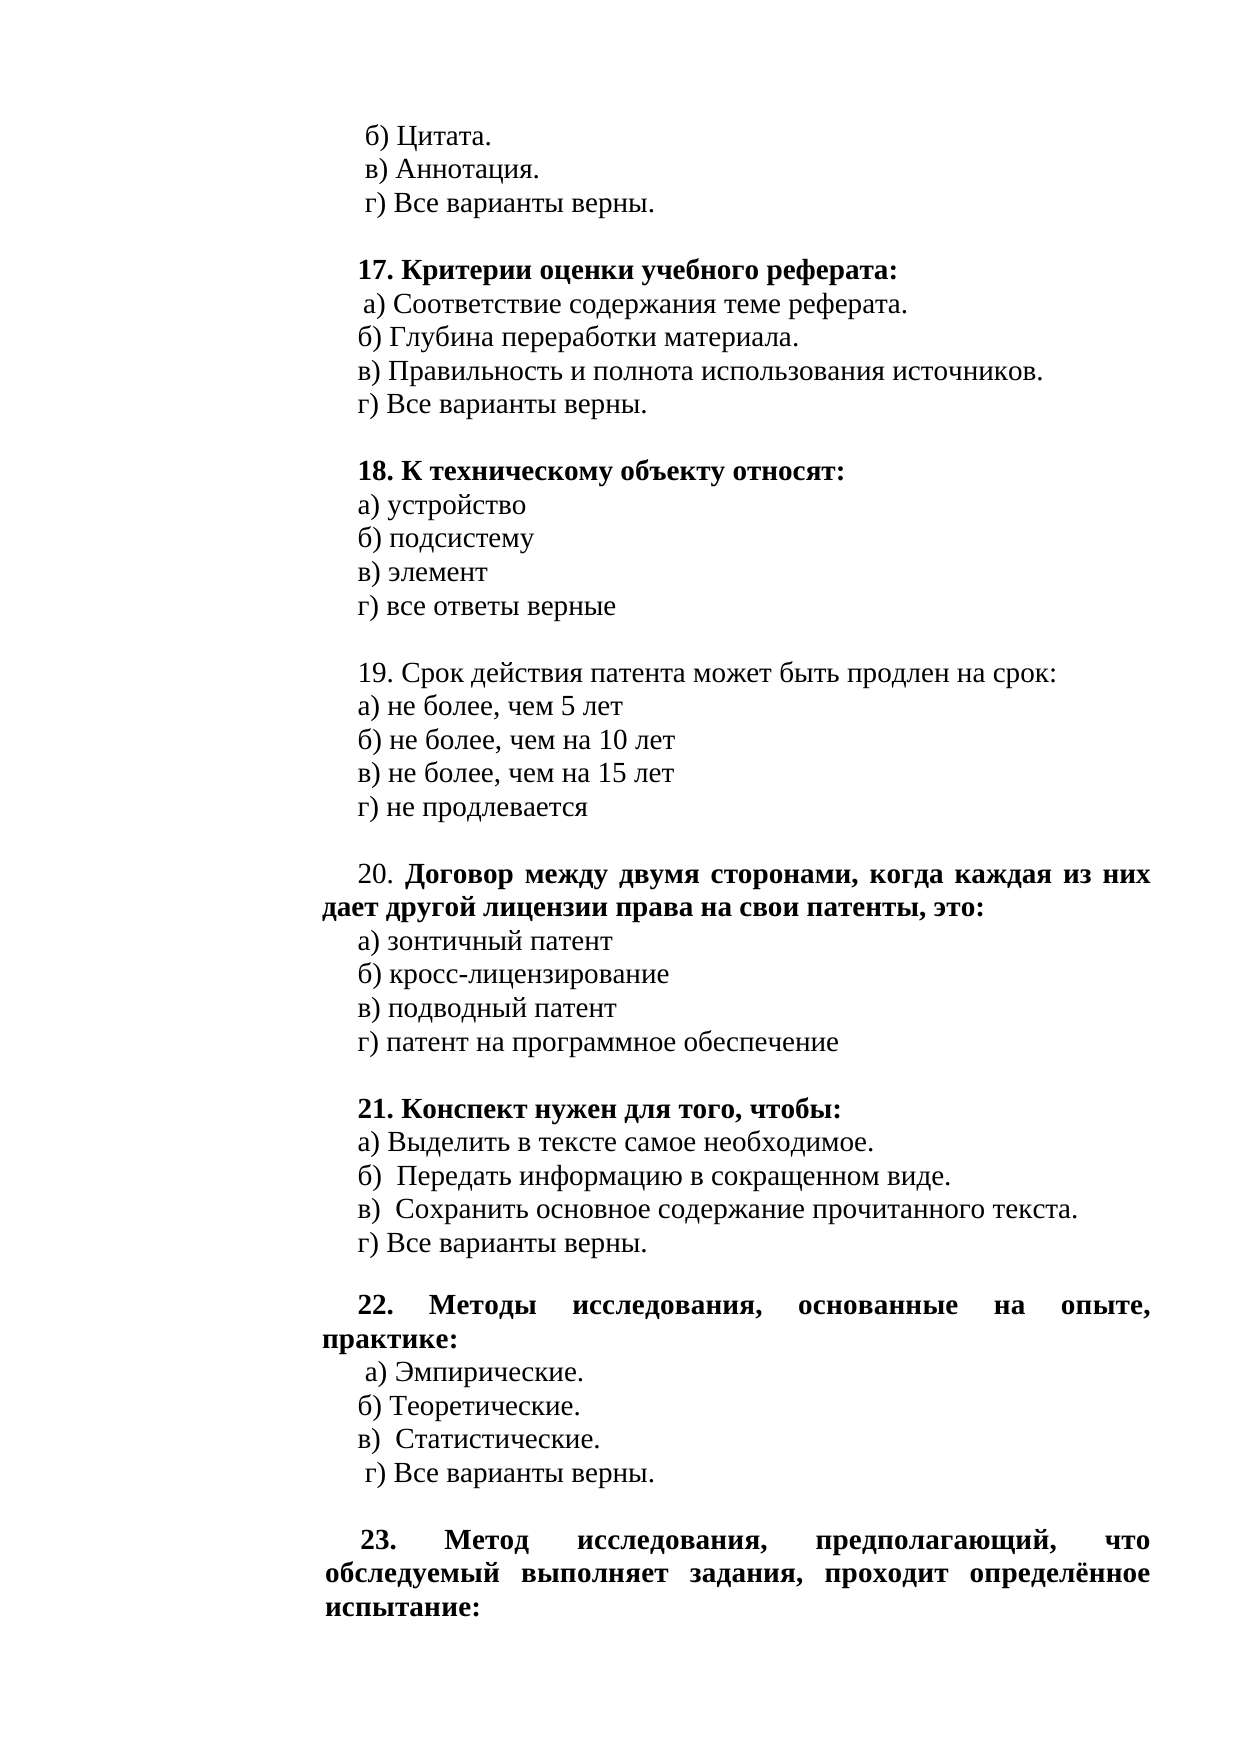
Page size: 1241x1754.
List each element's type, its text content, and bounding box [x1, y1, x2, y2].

text г) Все варианты верны. [322, 1225, 1152, 1258]
text а) Выделить в тексте самое необходимое. [322, 1124, 1152, 1158]
text в) не более, чем на 15 лет [322, 755, 1152, 789]
text а) зонтичный патент [322, 923, 1152, 957]
text б) Теоретические. [322, 1388, 1152, 1421]
text г) патент на программное обеспечение [322, 1024, 1152, 1057]
text б) Цитата. [322, 118, 1152, 152]
text г) Все варианты верны. [322, 1455, 1152, 1488]
text 23. Метод исследования, предполагающий, что обследуемый выполняет задания, проходит определённое испытание: [325, 1522, 1152, 1623]
text а) устройство [322, 487, 1152, 521]
text в) Аннотация. [322, 152, 1152, 185]
text б) не более, чем на 10 лет [322, 722, 1152, 755]
text 17. Критерии оценки учебного реферата: [322, 252, 1152, 286]
text 18. К техническому объекту относят: [322, 453, 1152, 487]
text г) Все варианты верны. [322, 386, 1152, 420]
text б) Передать информацию в сокращенном виде. [322, 1158, 1152, 1191]
text б) подсистему [322, 521, 1152, 554]
text г) Все варианты верны. [322, 185, 1152, 219]
text г) все ответы верные [322, 588, 1152, 621]
text в) Правильность и полнота использования источников. [322, 353, 1152, 386]
text б) Глубина переработки материала. [322, 319, 1152, 353]
text а) Соответствие содержания теме реферата. [322, 286, 1152, 319]
text в) Сохранить основное содержание прочитанного текста. [322, 1191, 1152, 1225]
text б) кросс-лицензирование [322, 957, 1152, 990]
text в) элемент [322, 554, 1152, 588]
text а) Эмпирические. [322, 1354, 1152, 1388]
text г) не продлевается [322, 789, 1152, 822]
text 20. Договор между двумя сторонами, когда каждая из них дает другой лицензии права на свои патенты, это: [322, 856, 1152, 923]
text а) не более, чем 5 лет [322, 688, 1152, 722]
text в) подводный патент [322, 990, 1152, 1024]
text 21. Конспект нужен для того, чтобы: [322, 1091, 1152, 1124]
text 22. Методы исследования, основанные на опыте, практике: [322, 1287, 1152, 1354]
text 19. Срок действия патента может быть продлен на срок: [322, 655, 1152, 688]
text в) Статистические. [322, 1421, 1152, 1455]
